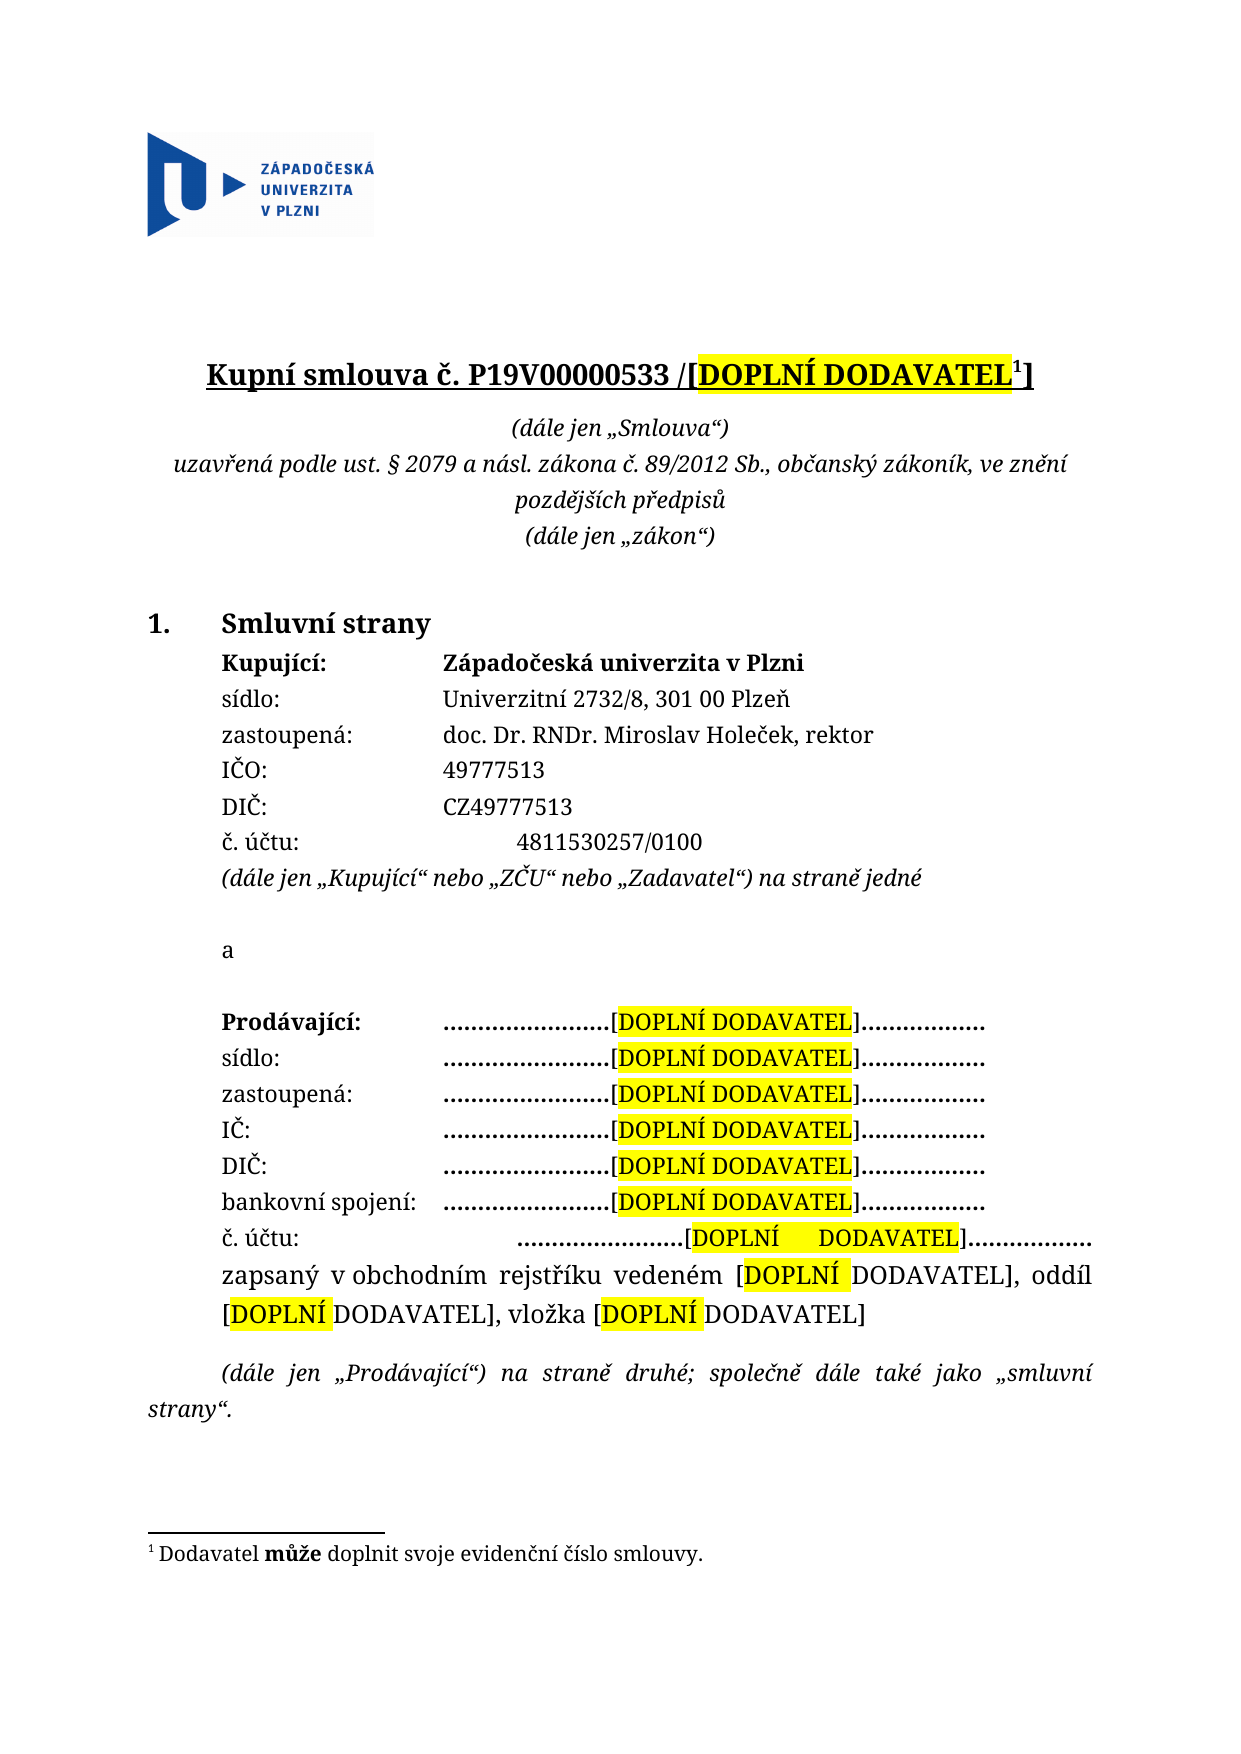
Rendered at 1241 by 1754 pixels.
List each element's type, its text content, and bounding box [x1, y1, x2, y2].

text zastoupená: ……………………[DOPLNÍ DODAVATEL]……………… [852, 1078, 1093, 1109]
text (dále jen „zákon“) [148, 520, 1093, 551]
text bankovní spojení: ……………………[DOPLNÍ DODAVATEL]……………… [148, 1186, 618, 1217]
text č. účtu: 4811530257/0100 [221, 826, 1093, 858]
text Kupující: Západočeská univerzita v Plzni [221, 647, 1093, 678]
text (dále jen „Prodávající“) na straně druhé; společně dále také jako „smluvní strany“. [148, 1357, 1093, 1424]
text č. účtu: ……………………[DOPLNÍ DODAVATEL]……………… zapsaný v obchodním rejstříku vedeném [DOPLNÍ DODAVATEL], oddíl [DOPLNÍ DODAVATEL], vložka [DOPLNÍ DODAVATEL] [221, 1222, 1093, 1331]
picture [147, 132, 374, 237]
text IČO: 49777513 [221, 754, 1093, 786]
text Kupní smlouva č. P19V00000533 /[DOPLNÍ DODAVATEL] [148, 354, 698, 394]
text sídlo: ……………………[DOPLNÍ DODAVATEL]……………… [221, 1042, 618, 1073]
text (dále jen „Smlouva“) [148, 412, 1093, 443]
text 1. Smluvní strany [148, 604, 1093, 641]
text Prodávající: ……………………[DOPLNÍ DODAVATEL]……………… [852, 1006, 1093, 1037]
text a [221, 934, 1093, 965]
text IČ: ……………………[DOPLNÍ DODAVATEL]……………… [852, 1114, 1093, 1145]
text zastoupená: doc. Dr. RNDr. Miroslav Holeček, rektor [221, 718, 1093, 750]
text Kupní smlouva č. P19V00000533 /[DOPLNÍ DODAVATEL] [1012, 354, 1093, 394]
text sídlo: Univerzitní 2732/8, 301 00 Plzeň [221, 683, 1093, 714]
text bankovní spojení: ……………………[DOPLNÍ DODAVATEL]……………… [852, 1186, 1093, 1217]
text (dále jen „Kupující“ nebo „ZČU“ nebo „Zadavatel“) na straně jedné [221, 862, 1093, 893]
text zastoupená: ……………………[DOPLNÍ DODAVATEL]……………… [221, 1078, 618, 1109]
text DIČ: ……………………[DOPLNÍ DODAVATEL]……………… [852, 1150, 1093, 1181]
text Prodávající: ……………………[DOPLNÍ DODAVATEL]……………… [148, 1006, 618, 1037]
text uzavřená podle ust. § 2079 a násl. zákona č. 89/2012 Sb., občanský zákoník, ve znění pozdějších předpisů [148, 448, 1093, 515]
text DIČ: ……………………[DOPLNÍ DODAVATEL]……………… [221, 1150, 618, 1181]
text sídlo: ……………………[DOPLNÍ DODAVATEL]……………… [852, 1042, 1093, 1073]
text IČ: ……………………[DOPLNÍ DODAVATEL]……………… [221, 1114, 618, 1145]
text DIČ: CZ49777513 [221, 790, 1093, 822]
